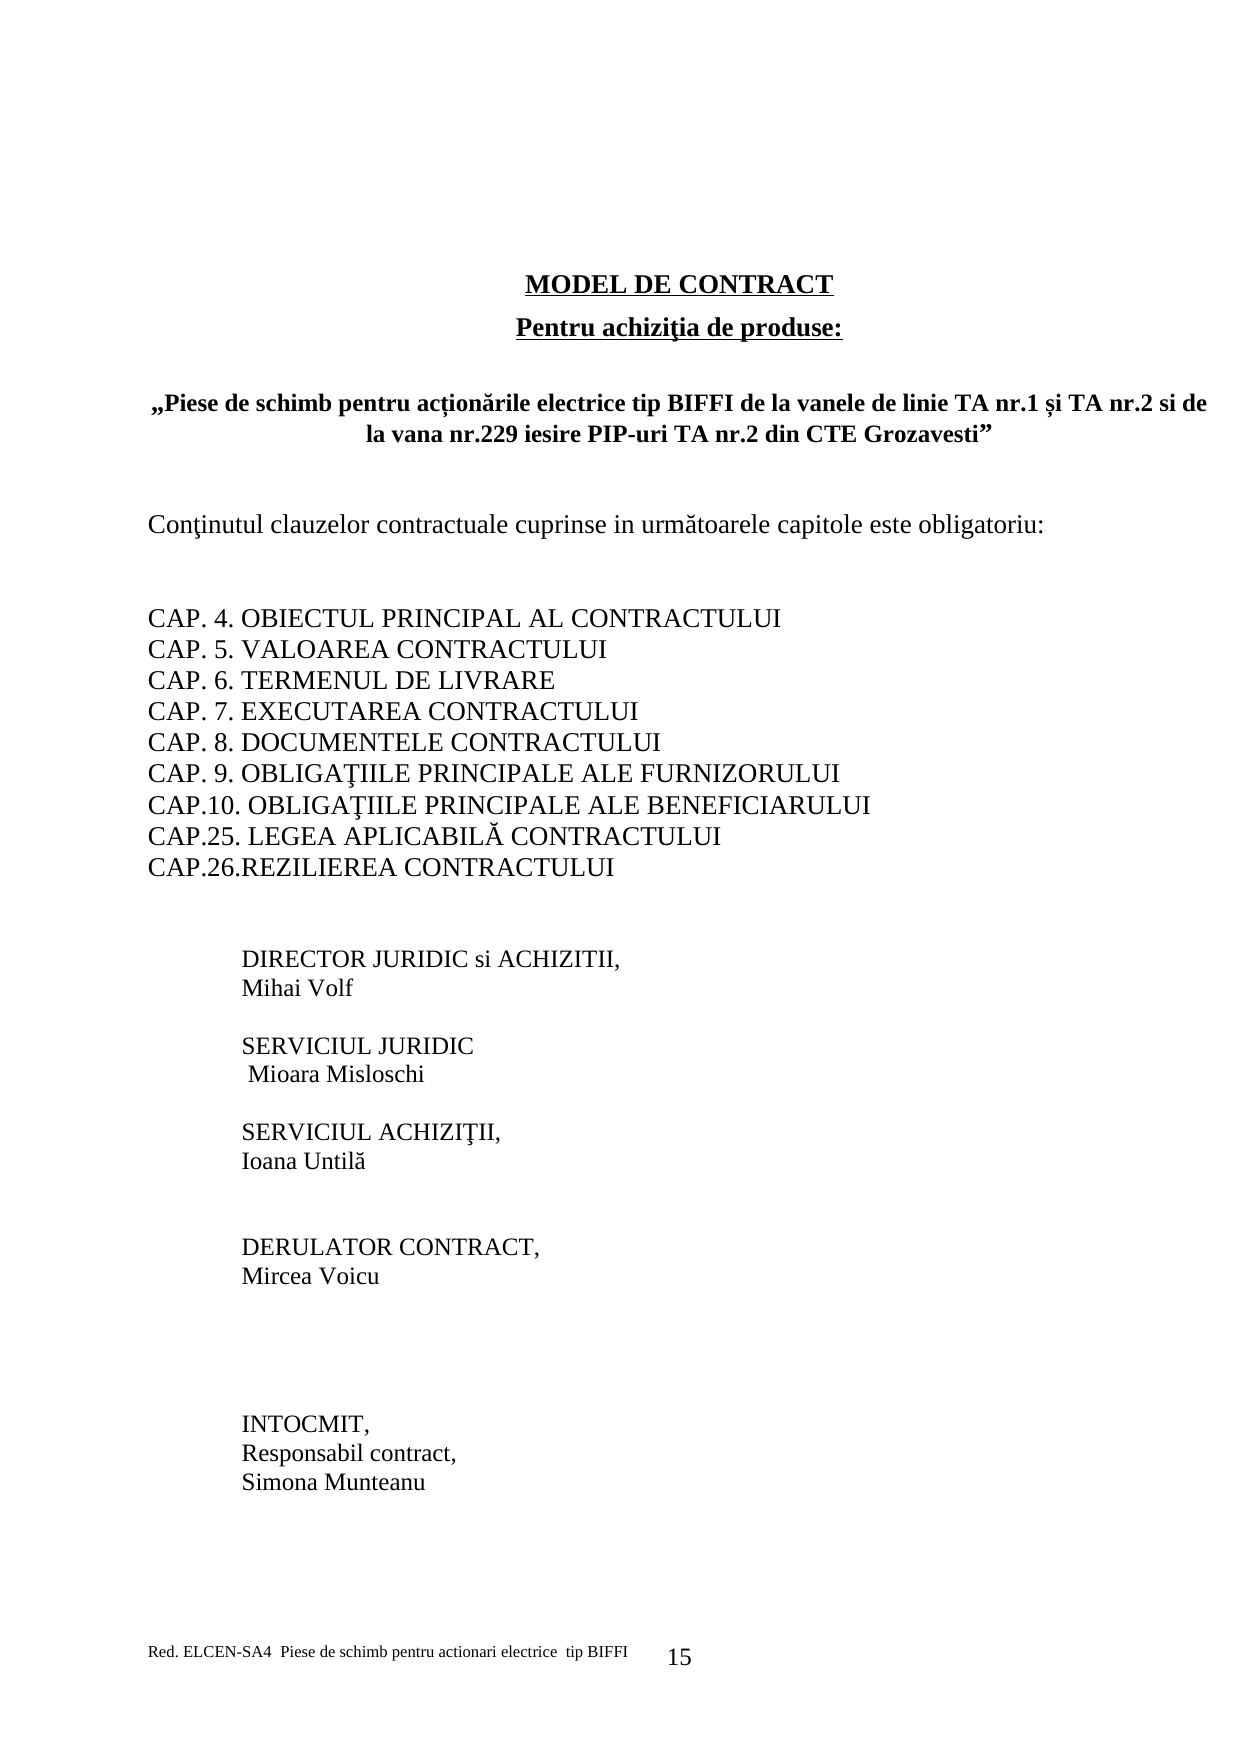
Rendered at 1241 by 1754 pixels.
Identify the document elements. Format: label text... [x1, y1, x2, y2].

text CAP. 8. DOCUMENTELE CONTRACTULUI [148, 726, 1211, 758]
text CAP. 5. VALOAREA CONTRACTULUI [148, 633, 1211, 664]
text CAP. 4. OBIECTUL PRINCIPAL AL CONTRACTULUI [148, 602, 1211, 633]
text Intocmit, [168, 1409, 1211, 1438]
text CAP. 6. TERMENUL DE LIVRARE [148, 664, 1211, 695]
text Ioana Untilă [241, 1146, 1211, 1174]
text Derulator contract, [241, 1232, 1211, 1261]
text CAP.10. OBLIGAŢIILE PRINCIPALE ALE BENEFICIARULUI [148, 789, 1211, 820]
subtitle MODEL DE CONTRACT [148, 268, 1211, 299]
text Mihai Volf [241, 973, 1211, 1002]
text CAP.25. LEGEA APLICABILĂ CONTRACTULUI [148, 820, 1211, 851]
subtitle Pentru achiziţia de produse: [148, 311, 1211, 343]
text „Piese de schimb pentru acționările electrice tip BIFFI de la vanele de linie TA nr.1 și TA nr.2 si de la vana nr.229 iesire PIP-uri TA nr.2 din CTE Grozavesti” [148, 386, 1211, 448]
text Mircea Voicu [241, 1261, 1211, 1289]
text CAP. 9. OBLIGAŢIILE PRINCIPALE ALE FURNIZORULUI [148, 758, 1211, 789]
text Simona Munteanu [148, 1467, 1211, 1496]
text CAP.26.REZILIEREA CONTRACTULUI [148, 851, 1211, 882]
text SERVICIUL ACHIZIŢII, [241, 1117, 1211, 1146]
text Conţinutul clauzelor contractuale cuprinse in următoarele capitole este obligatoriu: [148, 508, 1211, 539]
text DIRECTOR JURIDIC si ACHIZITII, [241, 944, 1211, 973]
text SERVICIUL JURIDIC [241, 1031, 1211, 1059]
text Responsabil contract, [168, 1438, 1211, 1467]
text Mioara Misloschi [241, 1059, 1211, 1088]
text CAP. 7. EXECUTAREA CONTRACTULUI [148, 695, 1211, 726]
